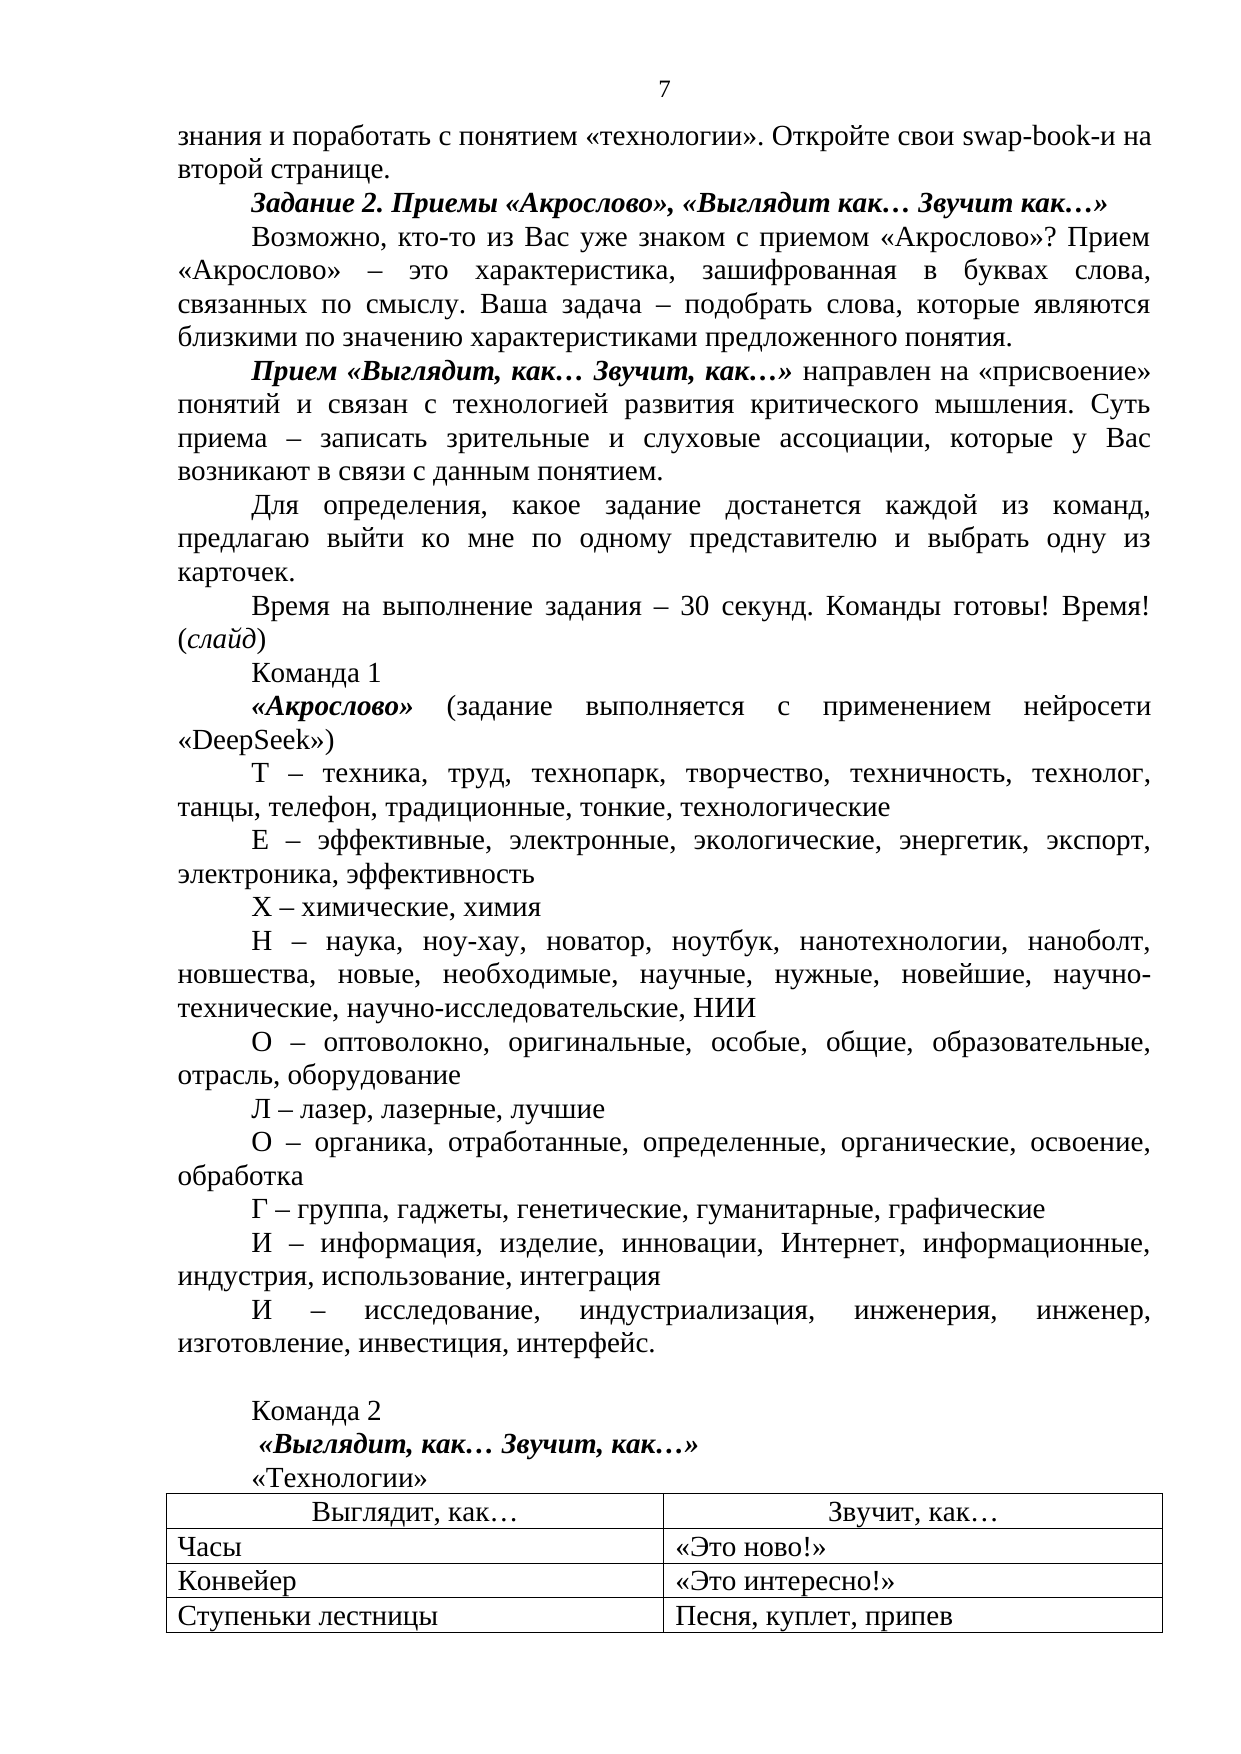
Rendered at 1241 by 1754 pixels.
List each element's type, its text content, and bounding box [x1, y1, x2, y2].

list Прием «Выглядит, как… Звучит, как…» направлен на «присвоение» понятий и связан с технологией развития критического мышления. Суть приема – записать зрительные и слуховые ассоциации, которые у Вас возникают в связи с данным понятием. [177, 353, 1152, 487]
list «Технологии» [177, 1460, 1152, 1493]
list Команда 2 [177, 1393, 1152, 1426]
list О – органика, отработанные, определенные, органические, освоение, обработка [177, 1124, 1152, 1191]
list Н – наука, ноу-хау, новатор, ноутбук, нанотехнологии, наноболт, новшества, новые, необходимые, научные, нужные, новейшие, научно-технические, научно-исследовательские, НИИ [177, 923, 1152, 1024]
table_cell «Это интересно!» [664, 1564, 1162, 1597]
list Возможно, кто-то из Вас уже знаком с приемом «Акрослово»? Прием «Акрослово» – это характеристика, зашифрованная в буквах слова, связанных по смыслу. Ваша задача – подобрать слова, которые являются близкими по значению характеристиками предложенного понятия. [177, 219, 1152, 353]
list Т – техника, труд, технопарк, творчество, техничность, технолог, танцы, телефон, традиционные, тонкие, технологические [177, 755, 1152, 822]
list Команда 1 [177, 655, 1152, 688]
list Г – группа, гаджеты, генетические, гуманитарные, графические [177, 1191, 1152, 1225]
list «Акрослово» (задание выполняется с применением нейросети «DeepSeek») [177, 688, 1152, 755]
list Задание 2. Приемы «Акрослово», «Выглядит как… Звучит как…» [177, 185, 1152, 219]
list Для определения, какое задание достанется каждой из команд, предлагаю выйти ко мне по одному представителю и выбрать одну из карточек. [177, 487, 1152, 588]
list Х – химические, химия [177, 889, 1152, 923]
list И – информация, изделие, инновации, Интернет, информационные, индустрия, использование, интеграция [177, 1225, 1152, 1292]
table_cell Конвейер [167, 1564, 663, 1597]
table_cell Ступеньки лестницы [167, 1598, 663, 1632]
list О – оптоволокно, оригинальные, особые, общие, образовательные, отрасль, оборудование [177, 1024, 1152, 1091]
table_header Выглядит, как… [167, 1494, 663, 1528]
list Е – эффективные, электронные, экологические, энергетик, экспорт, электроника, эффективность [177, 822, 1152, 889]
table_cell «Это ново!» [664, 1529, 1162, 1562]
list Л – лазер, лазерные, лучшие [177, 1091, 1152, 1124]
table_cell Песня, куплет, припев [664, 1598, 1162, 1632]
list И – исследование, индустриализация, инженерия, инженер, изготовление, инвестиция, интерфейс. [177, 1292, 1152, 1359]
table_cell Часы [167, 1529, 663, 1562]
table_header Звучит, как… [664, 1494, 1162, 1528]
list Время на выполнение задания – 30 секунд. Команды готовы! Время! (слайд) [177, 588, 1152, 655]
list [177, 118, 1152, 185]
list «Выглядит, как… Звучит, как…» [177, 1426, 1152, 1460]
